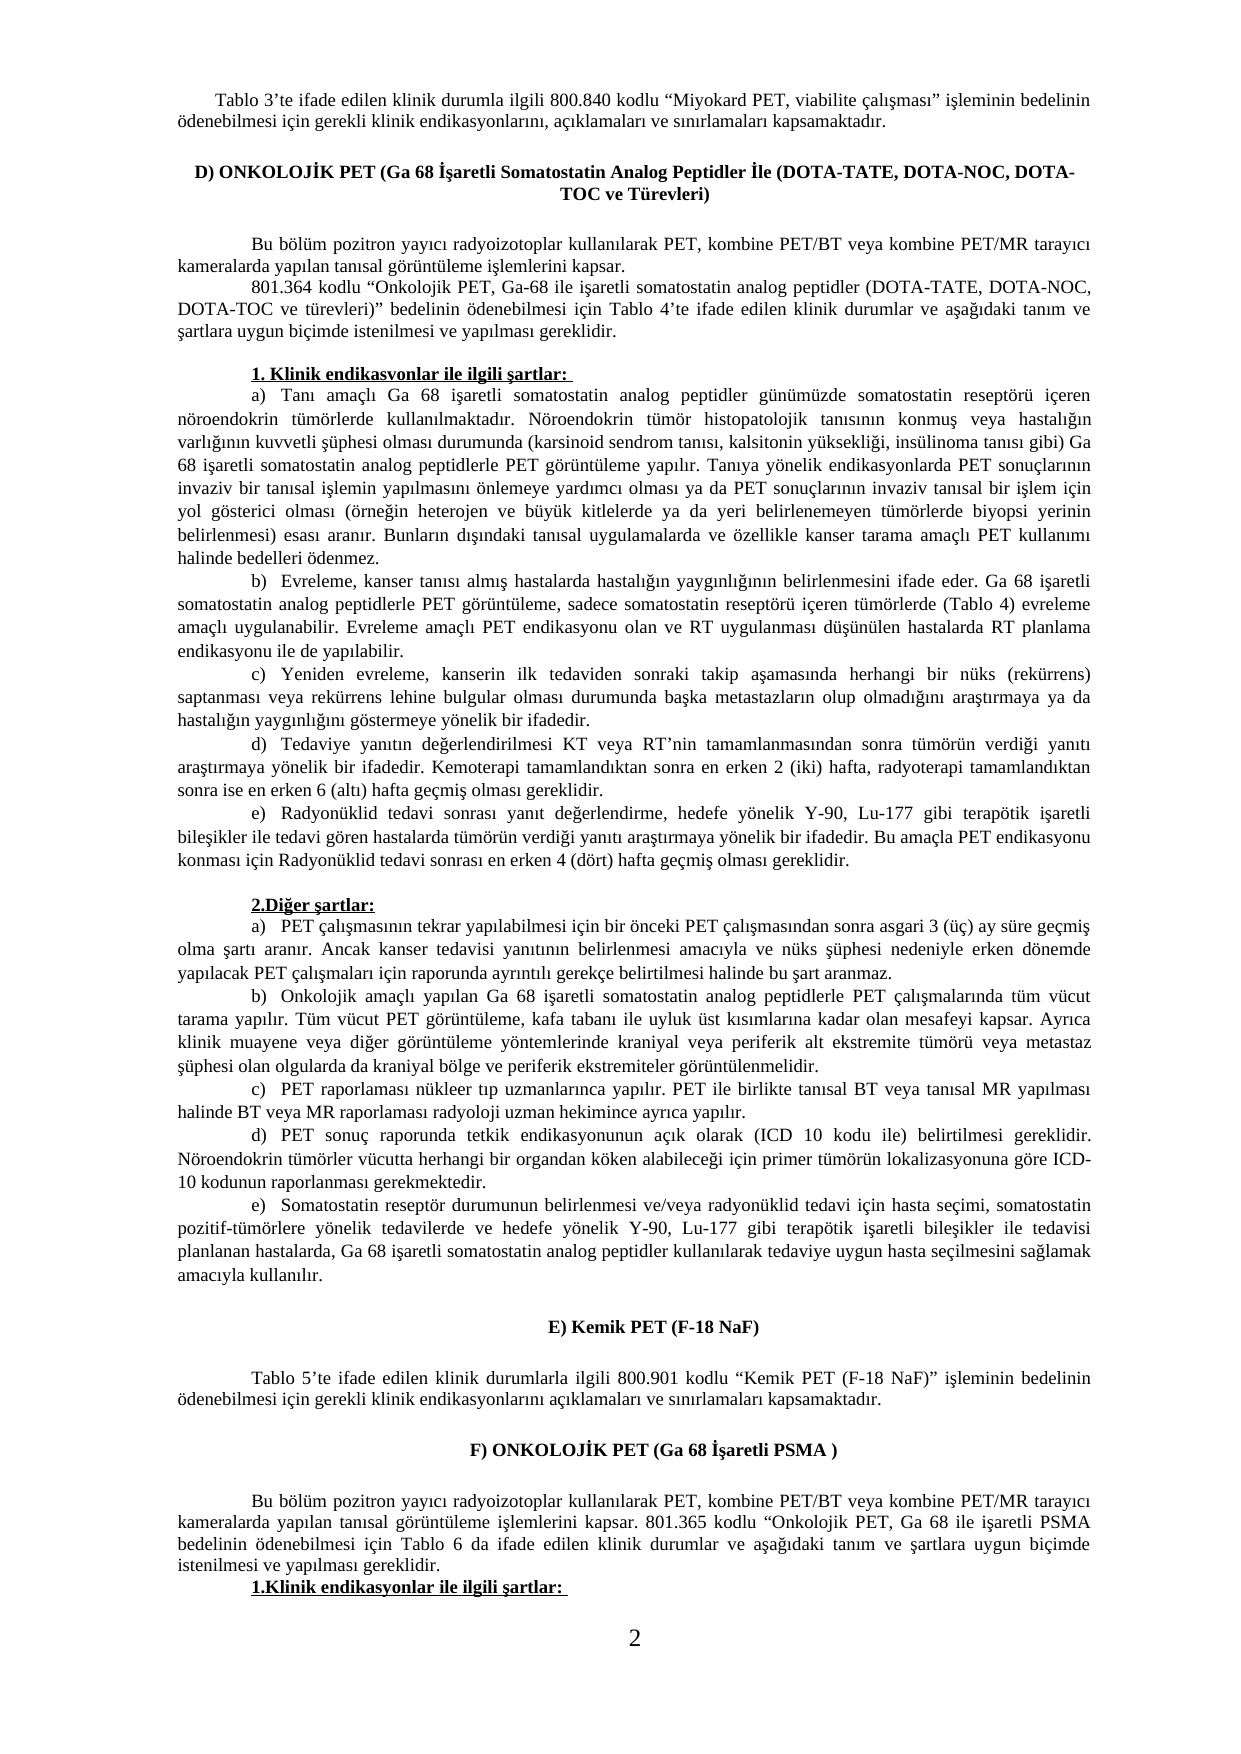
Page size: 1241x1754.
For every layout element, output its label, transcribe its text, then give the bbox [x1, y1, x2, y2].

text Bu bölüm pozitron yayıcı radyoizotoplar kullanılarak PET, kombine PET/BT veya kombine PET/MR tarayıcı kameralarda yapılan tanısal görüntüleme işlemlerini kapsar. [177, 233, 1092, 276]
list Radyonüklid tedavi sonrası yanıt değerlendirme, hedefe yönelik Y-90, Lu-177 gibi terapötik işaretli bileşikler ile tedavi gören hastalarda tümörün verdiği yanıtı araştırmaya yönelik bir ifadedir. Bu amaçla PET endikasyonu konması için Radyonüklid tedavi sonrası en erken 4 (dört) hafta geçmiş olması gereklidir. [177, 802, 1092, 870]
text 1.Klinik endikasyonlar ile ilgili şartlar: [177, 1576, 1092, 1597]
list Onkolojik amaçlı yapılan Ga 68 işaretli somatostatin analog peptidlerle PET çalışmalarında tüm vücut tarama yapılır. Tüm vücut PET görüntüleme, kafa tabanı ile uyluk üst kısımlarına kadar olan mesafeyi kapsar. Ayrıca klinik muayene veya diğer görüntüleme yöntemlerinde kraniyal veya periferik alt ekstremite tümörü veya metastaz şüphesi olan olgularda da kraniyal bölge ve periferik ekstremiteler görüntülenmelidir. [177, 985, 1092, 1076]
text Tablo 5’te ifade edilen klinik durumlarla ilgili 800.901 kodlu “Kemik PET (F-18 NaF)” işleminin bedelinin ödenebilmesi için gerekli klinik endikasyonlarını açıklamaları ve sınırlamaları kapsamaktadır. [177, 1367, 1092, 1410]
text Bu bölüm pozitron yayıcı radyoizotoplar kullanılarak PET, kombine PET/BT veya kombine PET/MR tarayıcı kameralarda yapılan tanısal görüntüleme işlemlerini kapsar. 801.365 kodlu “Onkolojik PET, Ga 68 ile işaretli PSMA bedelinin ödenebilmesi için Tablo 6 da ifade edilen klinik durumlar ve aşağıdaki tanım ve şartlara uygun biçimde istenilmesi ve yapılması gereklidir. [177, 1490, 1092, 1576]
list Evreleme, kanser tanısı almış hastalarda hastalığın yaygınlığının belirlenmesini ifade eder. Ga 68 işaretli somatostatin analog peptidlerle PET görüntüleme, sadece somatostatin reseptörü içeren tümörlerde (Tablo 4) evreleme amaçlı uygulanabilir. Evreleme amaçlı PET endikasyonu olan ve RT uygulanması düşünülen hastalarda RT planlama endikasyonu ile de yapılabilir. [177, 570, 1092, 661]
list PET sonuç raporunda tetkik endikasyonunun açık olarak (ICD 10 kodu ile) belirtilmesi gereklidir. Nöroendokrin tümörler vücutta herhangi bir organdan köken alabileceği için primer tümörün lokalizasyonuna göre ICD-10 kodunun raporlanması gerekmektedir. [177, 1124, 1092, 1192]
list PET raporlaması nükleer tıp uzmanlarınca yapılır. PET ile birlikte tanısal BT veya tanısal MR yapılması halinde BT veya MR raporlaması radyoloji uzman hekimince ayrıca yapılır. [177, 1078, 1092, 1122]
list Yeniden evreleme, kanserin ilk tedaviden sonraki takip aşamasında herhangi bir nüks (rekürrens) saptanması veya rekürrens lehine bulgular olması durumunda başka metastazların olup olmadığını araştırmaya ya da hastalığın yaygınlığını göstermeye yönelik bir ifadedir. [177, 663, 1092, 731]
list Tedaviye yanıtın değerlendirilmesi KT veya RT’nin tamamlanmasından sonra tümörün verdiği yanıtı araştırmaya yönelik bir ifadedir. Kemoterapi tamamlandıktan sonra en erken 2 (iki) hafta, radyoterapi tamamlandıktan sonra ise en erken 6 (altı) hafta geçmiş olması gereklidir. [177, 733, 1092, 801]
list Somatostatin reseptör durumunun belirlenmesi ve/veya radyonüklid tedavi için hasta seçimi, somatostatin pozitif-tümörlere yönelik tedavilerde ve hedefe yönelik Y-90, Lu-177 gibi terapötik işaretli bileşikler ile tedavisi planlanan hastalarda, Ga 68 işaretli somatostatin analog peptidler kullanılarak tedaviye uygun hasta seçilmesini sağlamak amacıyla kullanılır. [177, 1194, 1092, 1285]
text E) Kemik PET (F-18 NaF) [215, 1316, 1092, 1337]
text 2.Diğer şartlar: [177, 893, 1092, 915]
list PET çalışmasının tekrar yapılabilmesi için bir önceki PET çalışmasından sonra asgari 3 (üç) ay süre geçmiş olma şartı aranır. Ancak kanser tedavisi yanıtının belirlenmesi amacıyla ve nüks şüphesi nedeniyle erken dönemde yapılacak PET çalışmaları için raporunda ayrıntılı gerekçe belirtilmesi halinde bu şart aranmaz. [177, 915, 1092, 983]
text F) ONKOLOJİK PET (Ga 68 İşaretli PSMA ) [215, 1439, 1092, 1461]
text 801.364 kodlu “Onkolojik PET, Ga-68 ile işaretli somatostatin analog peptidler (DOTA-TATE, DOTA-NOC, DOTA-TOC ve türevleri)” bedelinin ödenebilmesi için Tablo 4’te ifade edilen klinik durumlar ve aşağıdaki tanım ve şartlara uygun biçimde istenilmesi ve yapılması gereklidir. [177, 276, 1092, 341]
text D) ONKOLOJİK PET (Ga 68 İşaretli Somatostatin Analog Peptidler İle (DOTA-TATE, DOTA-NOC, DOTA-TOC ve Türevleri) [177, 161, 1092, 204]
text Tablo 3’te ifade edilen klinik durumla ilgili 800.840 kodlu “Miyokard PET, viabilite çalışması” işleminin bedelinin ödenebilmesi için gerekli klinik endikasyonlarını, açıklamaları ve sınırlamaları kapsamaktadır. [177, 89, 1092, 132]
text 1. Klinik endikasvonlar ile ilgili şartlar: [177, 363, 1092, 384]
list Tanı amaçlı Ga 68 işaretli somatostatin analog peptidler günümüzde somatostatin reseptörü içeren nöroendokrin tümörlerde kullanılmaktadır. Nöroendokrin tümör histopatolojik tanısının konmuş veya hastalığın varlığının kuvvetli şüphesi olması durumunda (karsinoid sendrom tanısı, kalsitonin yüksekliği, insülinoma tanısı gibi) Ga 68 işaretli somatostatin analog peptidlerle PET görüntüleme yapılır. Tanıya yönelik endikasyonlarda PET sonuçlarının invaziv bir tanısal işlemin yapılmasını önlemeye yardımcı olması ya da PET sonuçlarının invaziv tanısal bir işlem için yol gösterici olması (örneğin heterojen ve büyük kitlelerde ya da yeri belirlenemeyen tümörlerde biyopsi yerinin belirlenmesi) esası aranır. Bunların dışındaki tanısal uygulamalarda ve özellikle kanser tarama amaçlı PET kullanımı halinde bedelleri ödenmez. [177, 384, 1092, 568]
